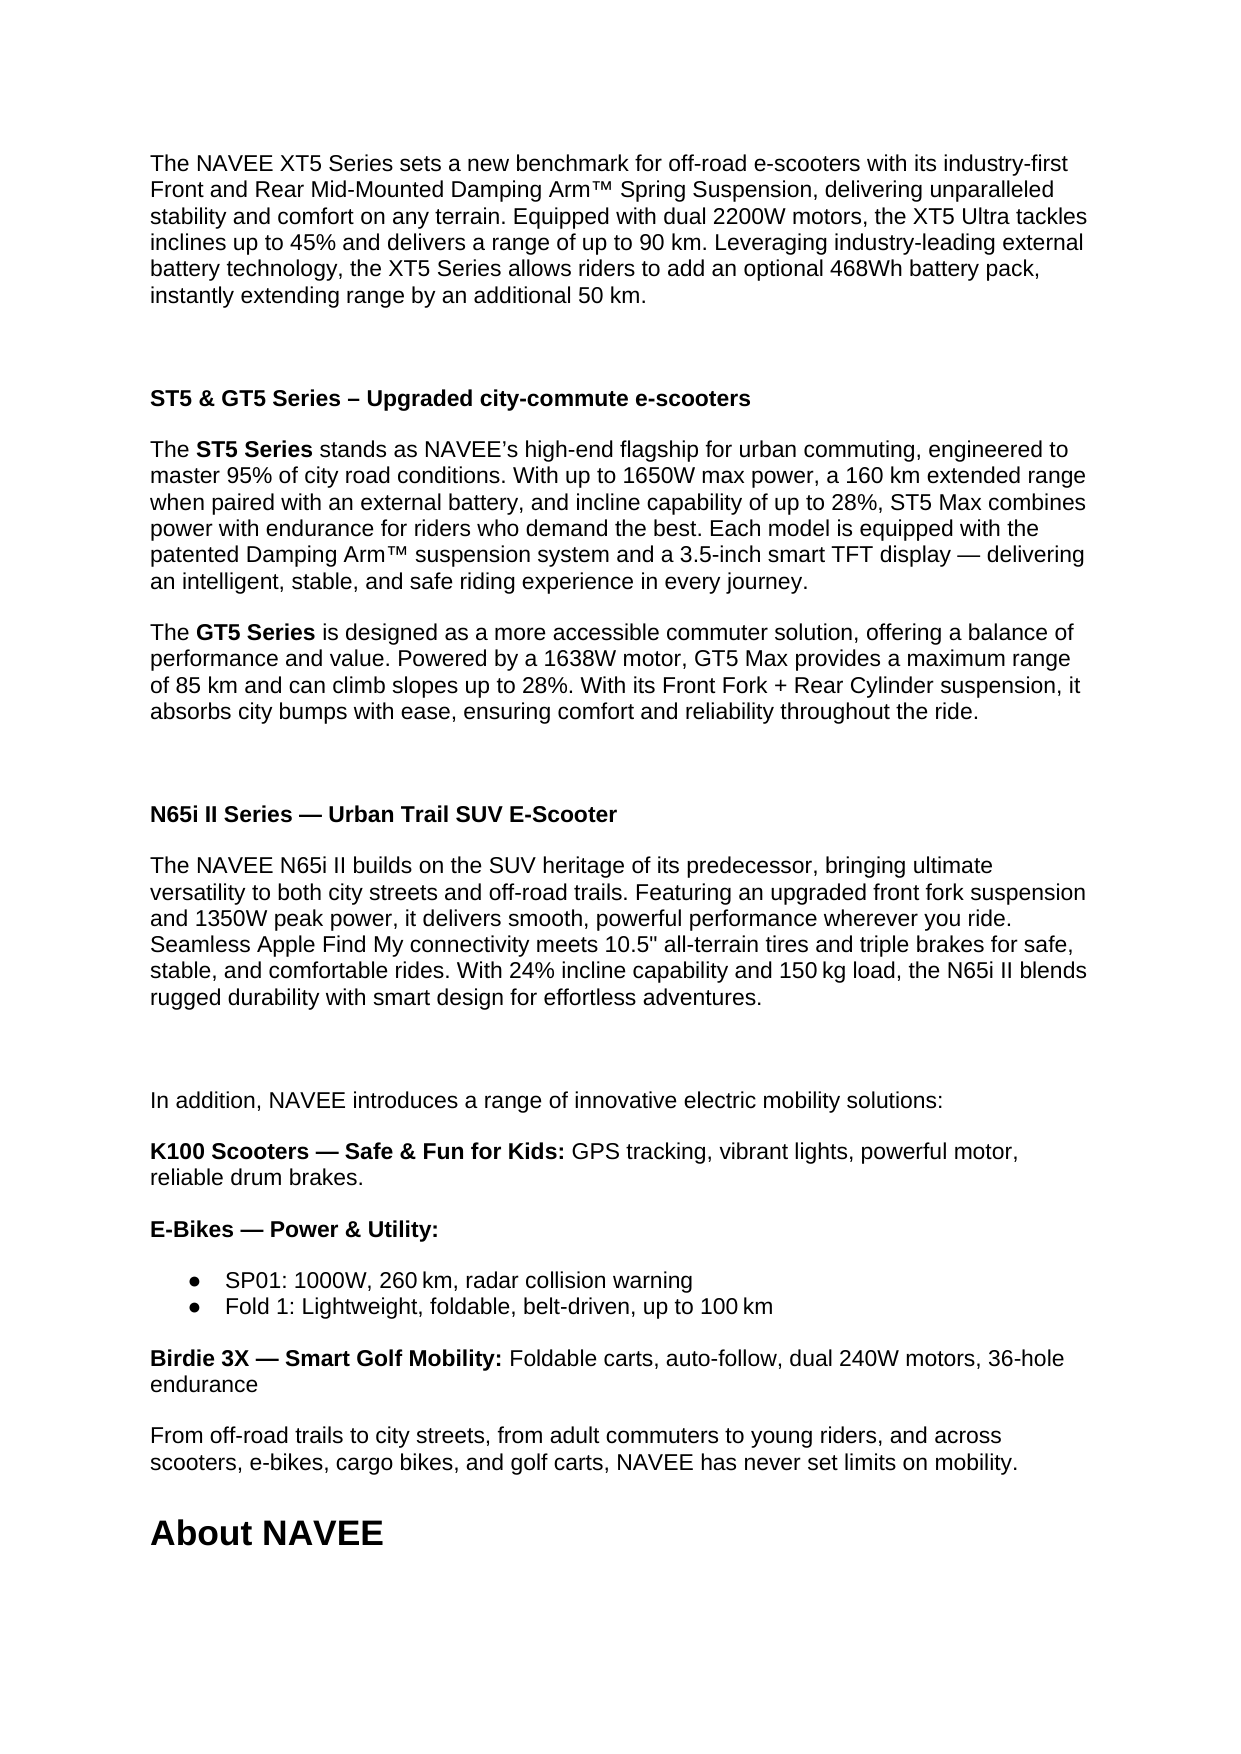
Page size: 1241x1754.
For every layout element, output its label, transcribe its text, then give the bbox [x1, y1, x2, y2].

text ST5 & GT5 Series – Upgraded city-commute e-scooters [150, 384, 1090, 411]
text The ST5 Series stands as NAVEE’s high-end flagship for urban commuting, engineered to master 95% of city road conditions. With up to 1650W max power, a 160 km extended range when paired with an external battery, and incline capability of up to 28%, ST5 Max combines power with endurance for riders who demand the best. Each model is equipped with the patented Damping Arm™ suspension system and a 3.5-inch smart TFT display — delivering an intelligent, stable, and safe riding experience in every journey. [150, 436, 1090, 594]
text The NAVEE N65i II builds on the SUV heritage of its predecessor, bringing ultimate versatility to both city streets and off-road trails. Featuring an upgraded front fork suspension and 1350W peak power, it delivers smooth, powerful performance wherever you ride. Seamless Apple Find My connectivity meets 10.5" all-terrain tires and triple brakes for safe, stable, and comfortable rides. With 24% incline capability and 150 kg load, the N65i II blends rugged durability with smart design for effortless adventures. [150, 852, 1090, 1010]
list SP01: 1000W, 260 km, radar collision warning [187, 1267, 1090, 1293]
text From off-road trails to city streets, from adult commuters to young riders, and across scooters, e-bikes, cargo bikes, and golf carts, NAVEE has never set limits on mobility. [150, 1422, 1090, 1475]
text The NAVEE XT5 Series sets a new benchmark for off-road e-scooters with its industry-first Front and Rear Mid-Mounted Damping Arm™ Spring Suspension, delivering unparalleled stability and comfort on any terrain. Equipped with dual 2200W motors, the XT5 Ultra tackles inclines up to 45% and delivers a range of up to 90 km. Leveraging industry-leading external battery technology, the XT5 Series allows riders to add an optional 468Wh battery pack, instantly extending range by an additional 50 km. [150, 150, 1090, 308]
text K100 Scooters — Safe & Fun for Kids: GPS tracking, vibrant lights, powerful motor, reliable drum brakes. [150, 1138, 1090, 1191]
subtitle About NAVEE [150, 1513, 1090, 1553]
text Birdie 3X — Smart Golf Mobility: Foldable carts, auto-follow, dual 240W motors, 36-hole endurance [150, 1345, 1090, 1397]
list Fold 1: Lightweight, foldable, belt-driven, up to 100 km [187, 1293, 1090, 1320]
text In addition, NAVEE introduces a range of innovative electric mobility solutions: [150, 1087, 1090, 1113]
text E-Bikes — Power & Utility: [150, 1216, 1090, 1242]
text The GT5 Series is designed as a more accessible commuter solution, offering a balance of performance and value. Powered by a 1638W motor, GT5 Max provides a maximum range of 85 km and can climb slopes up to 28%. With its Front Fork + Rear Cylinder suspension, it absorbs city bumps with ease, ensuring comfort and reliability throughout the ride. [150, 619, 1090, 724]
text N65i II Series — Urban Trail SUV E-Scooter [150, 801, 1090, 827]
